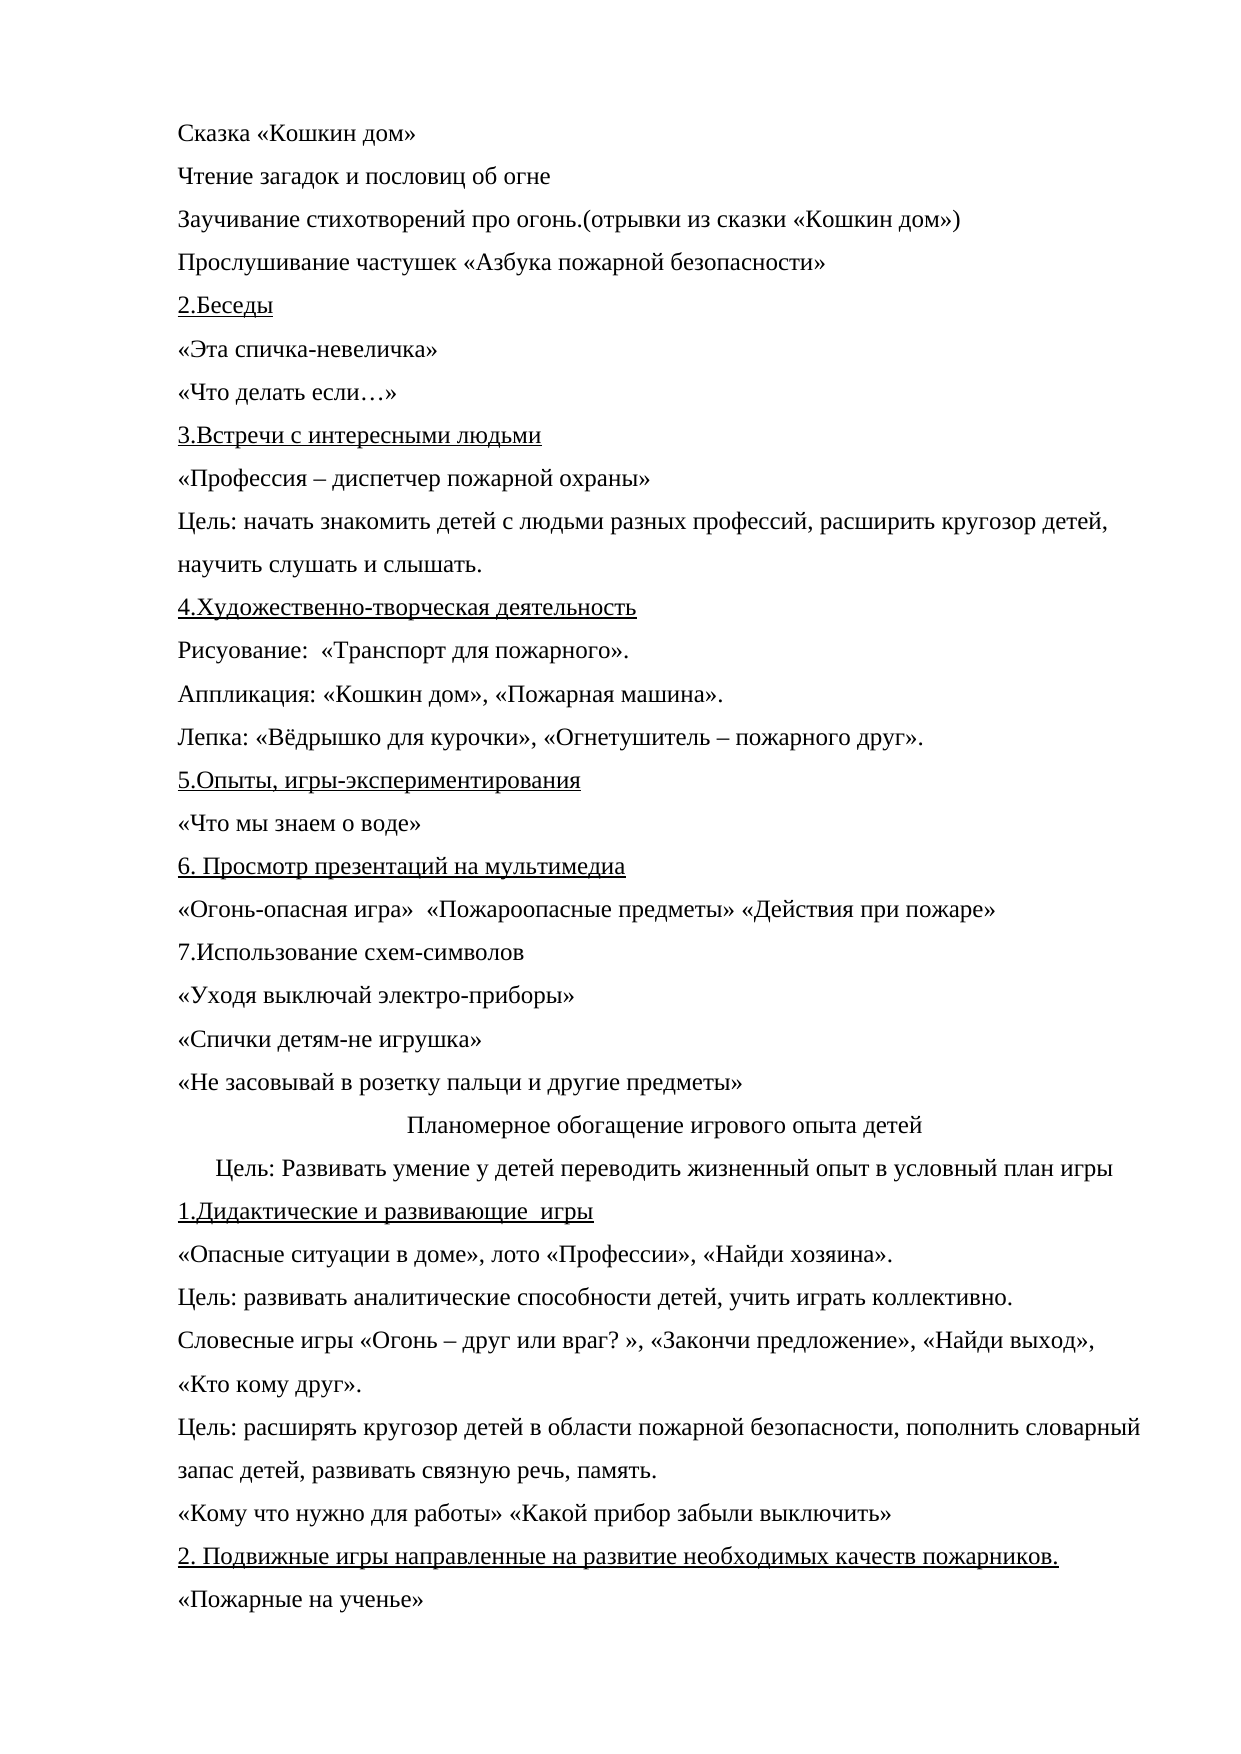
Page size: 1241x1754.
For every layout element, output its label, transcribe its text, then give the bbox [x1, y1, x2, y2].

text «Кому что нужно для работы» «Какой прибор забыли выключить» [177, 1498, 1152, 1527]
text Цель: развивать аналитические способности детей, учить играть коллективно. [177, 1282, 1152, 1311]
text Словесные игры «Огонь – друг или враг? », «Закончи предложение», «Найди выход», «Кто кому друг». [177, 1326, 1152, 1397]
text 1.Дидактические и развивающие игры [177, 1196, 1152, 1225]
text 2.Беседы [177, 291, 1152, 319]
text 3.Встречи с интересными людьми [177, 420, 1152, 449]
text «Спички детям-не игрушка» [177, 1024, 1152, 1052]
text Цель: начать знакомить детей с людьми разных профессий, расширить кругозор детей, научить слушать и слышать. [177, 506, 1152, 578]
text «Огонь-опасная игра» «Пожароопасные предметы» «Действия при пожаре» [177, 894, 1152, 923]
text «Пожарные на ученье» [177, 1584, 1152, 1613]
text «Не засовывай в розетку пальци и другие предметы» [177, 1067, 1152, 1096]
text 7.Использование схем-символов [177, 937, 1152, 966]
text Рисуование: «Транспорт для пожарного». [177, 636, 1152, 664]
text «Профессия – диспетчер пожарной охраны» [177, 463, 1152, 492]
text Чтение загадок и пословиц об огне [177, 161, 1152, 190]
text Заучивание стихотворений про огонь.(отрывки из сказки «Кошкин дом») [177, 204, 1152, 233]
text 4.Художественно-творческая деятельность [177, 592, 1152, 621]
text «Уходя выключай электро-приборы» [177, 981, 1152, 1009]
text «Что мы знаем о воде» [177, 808, 1152, 837]
text Планомерное обогащение игрового опыта детей [177, 1110, 1152, 1139]
text Прослушивание частушек «Азбука пожарной безопасности» [177, 247, 1152, 276]
text «Эта спичка-невеличка» [177, 334, 1152, 362]
text Цель: Развивать умение у детей переводить жизненный опыт в условный план игры [177, 1153, 1152, 1182]
text Лепка: «Вёдрышко для курочки», «Огнетушитель – пожарного друг». [177, 722, 1152, 751]
text «Что делать если…» [177, 377, 1152, 406]
text Аппликация: «Кошкин дом», «Пожарная машина». [177, 679, 1152, 707]
text 2. Подвижные игры направленные на развитие необходимых качеств пожарников. [177, 1541, 1152, 1570]
text 5.Опыты, игры-экспериментирования [177, 765, 1152, 794]
text «Опасные ситуации в доме», лото «Профессии», «Найди хозяина». [177, 1239, 1152, 1268]
text Сказка «Кошкин дом» [177, 118, 1152, 147]
text 6. Просмотр презентаций на мультимедиа [177, 851, 1152, 880]
text Цель: расширять кругозор детей в области пожарной безопасности, пополнить словарный запас детей, развивать связную речь, память. [177, 1412, 1152, 1484]
